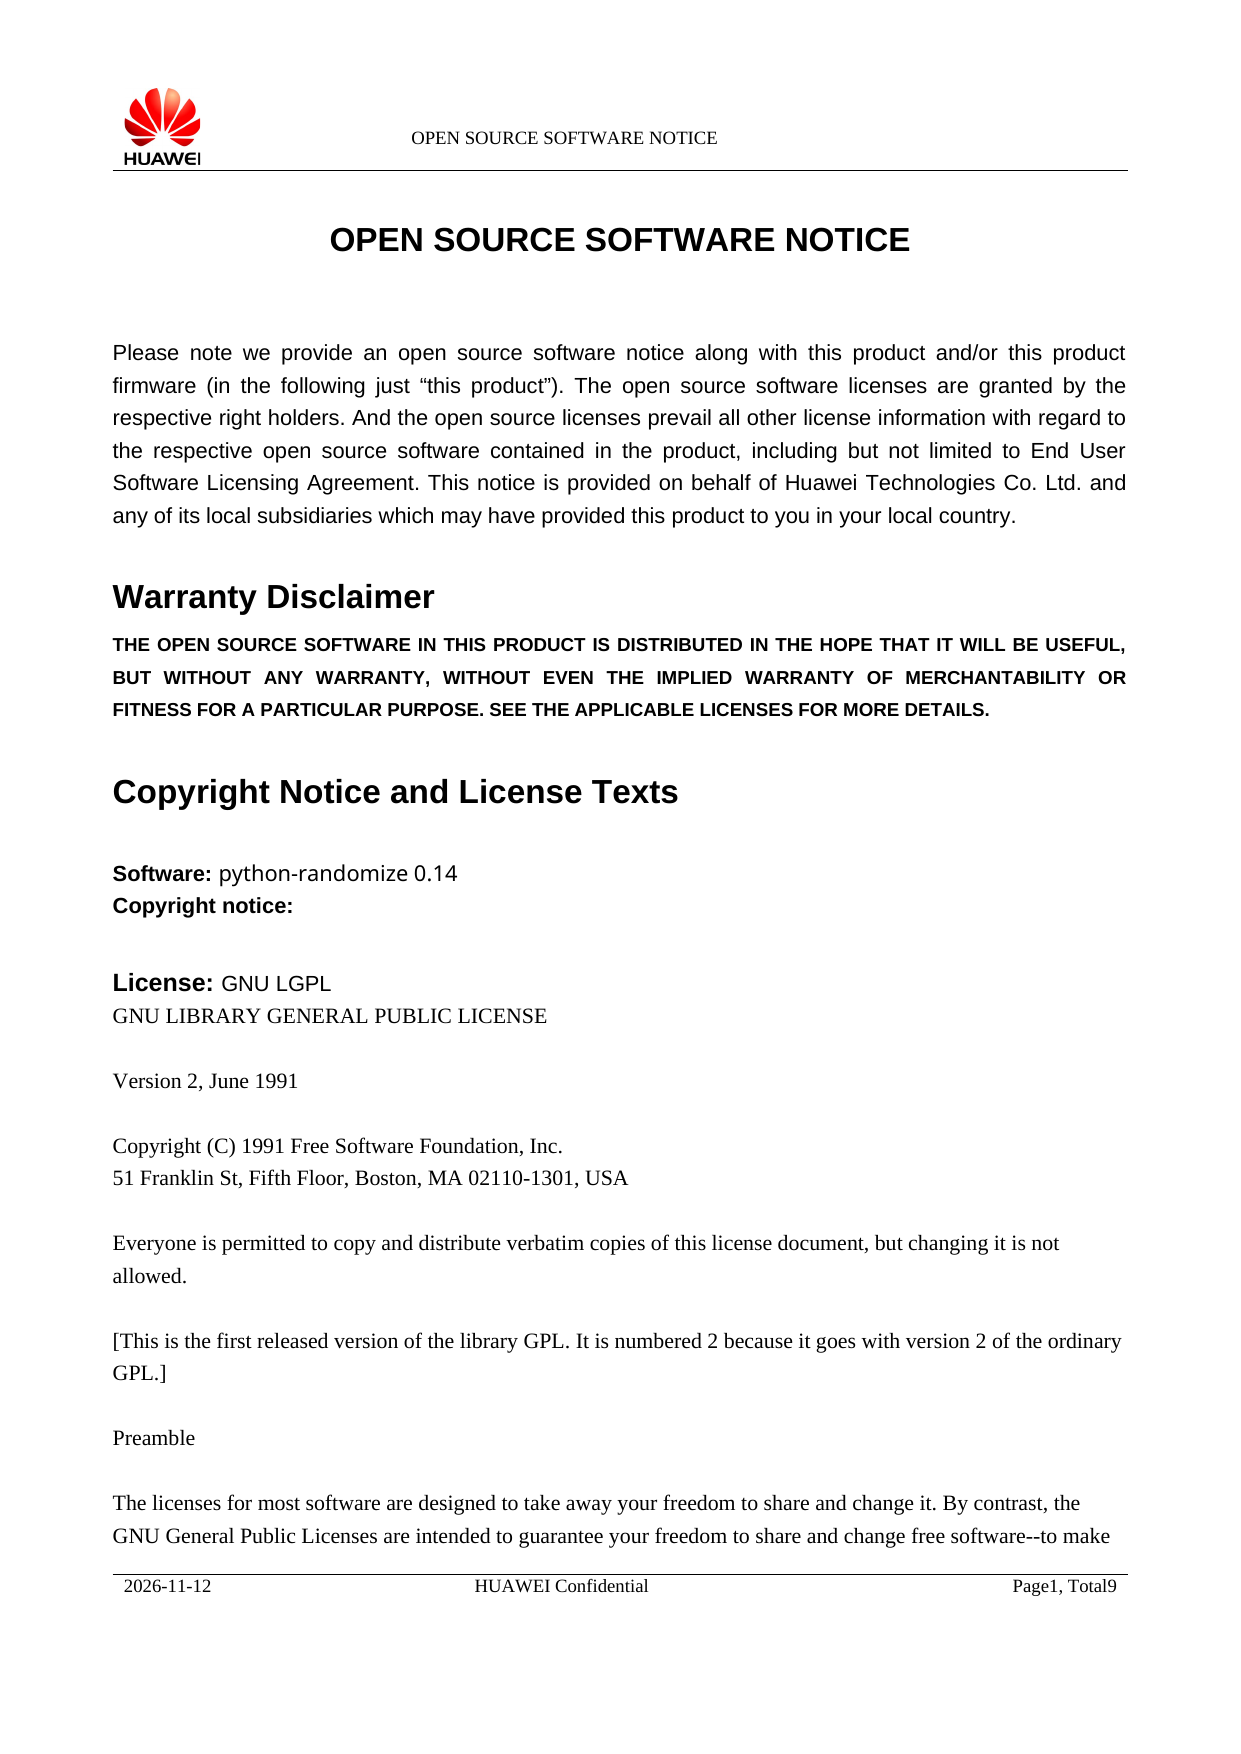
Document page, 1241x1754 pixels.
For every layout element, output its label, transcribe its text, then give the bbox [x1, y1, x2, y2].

text The open source software in this product is distributed in the hope that it will be useful, but WITHOUT ANY WARRANTY, without even the implied warranty of MERCHANTABILITY or FITNESS FOR A PARTICULAR PURPOSE. See the applicable licenses for more details. [112, 629, 1128, 726]
text Warranty Disclaimer [112, 564, 1128, 629]
text Copyright Notice and License Texts [112, 759, 1128, 824]
text Version 2, June 1991 [112, 1064, 1128, 1096]
text Copyright notice: [112, 889, 1128, 921]
title Software: python-randomize 0.14 [112, 856, 1128, 889]
text OPEN SOURCE SOFTWARE NOTICE [112, 206, 1128, 271]
text Preamble [112, 1421, 1128, 1454]
text 51 Franklin St, Fifth Floor, Boston, MA 02110-1301, USA [112, 1161, 1128, 1194]
text Everyone is permitted to copy and distribute verbatim copies of this license document, but changing it is not allowed. [112, 1226, 1128, 1291]
text Please note we provide an open source software notice along with this product and/or this product firmware (in the following just “this product”). The open source software licenses are granted by the respective right holders. And the open source licenses prevail all other license information with regard to the respective open source software contained in the product, including but not limited to End User Software Licensing Agreement. This notice is provided on behalf of Huawei Technologies Co. Ltd. and any of its local subsidiaries which may have provided this product to you in your local country. [112, 336, 1128, 531]
text Copyright (C) 1991 Free Software Foundation, Inc. [112, 1129, 1128, 1161]
text [This is the first released version of the library GPL. It is numbered 2 because it goes with version 2 of the ordinary GPL.] [112, 1324, 1128, 1389]
picture [124, 88, 201, 165]
text License: GNU LGPL [112, 966, 1128, 999]
text GNU LIBRARY GENERAL PUBLIC LICENSE [112, 999, 1128, 1031]
